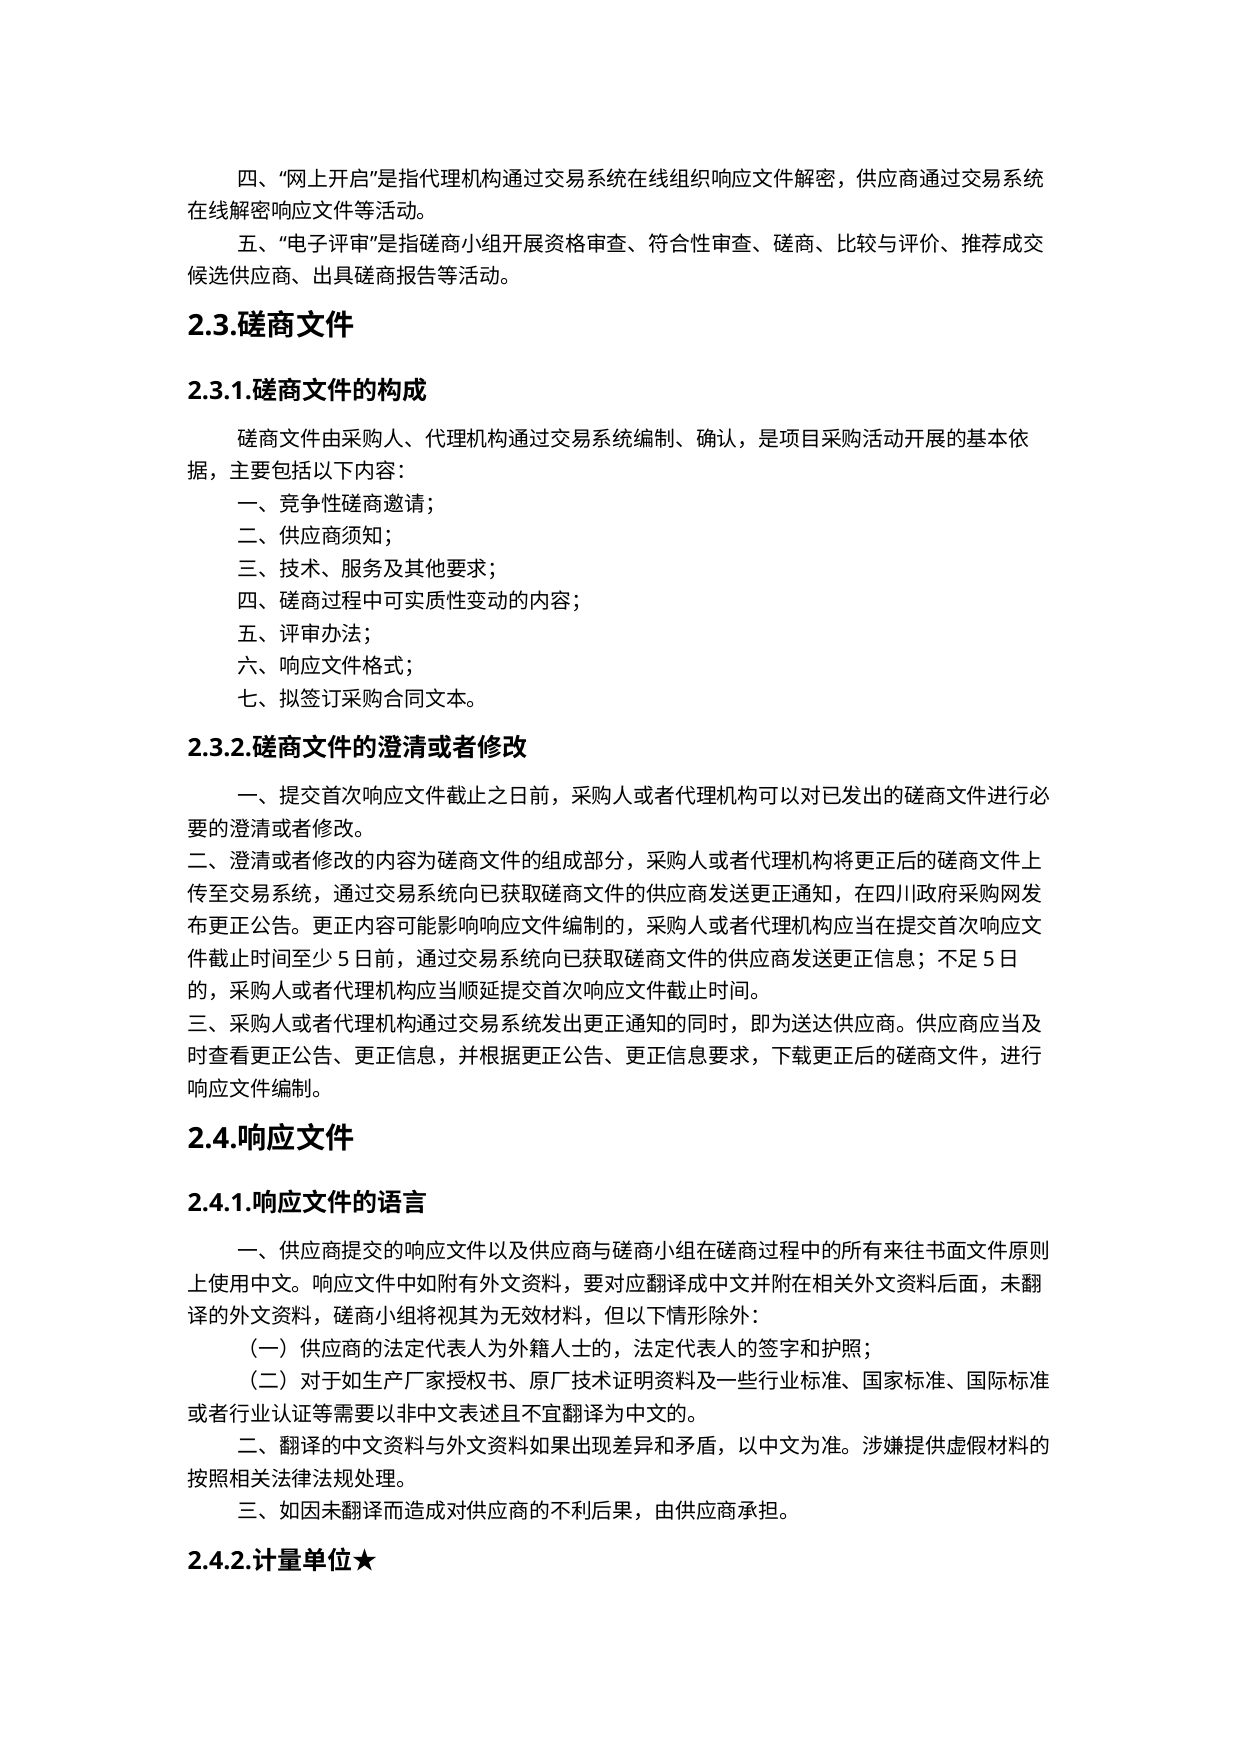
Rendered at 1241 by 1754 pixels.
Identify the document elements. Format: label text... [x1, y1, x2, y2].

text 四、磋商过程中可实质性变动的内容； [187, 584, 1053, 617]
text 2.4.响应文件 [187, 1104, 1053, 1169]
text 2.3.2.磋商文件的澄清或者修改 [187, 714, 1053, 779]
text 三、采购人或者代理机构通过交易系统发出更正通知的同时，即为送达供应商。供应商应当及时查看更正公告、更正信息，并根据更正公告、更正信息要求，下载更正后的磋商文件，进行响应文件编制。 [187, 1007, 1053, 1104]
text 二、澄清或者修改的内容为磋商文件的组成部分，采购人或者代理机构将更正后的磋商文件上传至交易系统，通过交易系统向已获取磋商文件的供应商发送更正通知，在四川政府采购网发布更正公告。更正内容可能影响响应文件编制的，采购人或者代理机构应当在提交首次响应文件截止时间至少5日前，通过交易系统向已获取磋商文件的供应商发送更正信息；不足5日的，采购人或者代理机构应当顺延提交首次响应文件截止时间。 [187, 844, 1053, 1007]
text 2.3.磋商文件 [187, 292, 1053, 357]
text 五、评审办法； [187, 617, 1053, 649]
text 2.4.1.响应文件的语言 [187, 1169, 1053, 1234]
text 2.4.2.计量单位★ [187, 1527, 1053, 1592]
text 2.3.1.磋商文件的构成 [187, 357, 1053, 422]
text 二、供应商须知； [187, 519, 1053, 552]
text 六、响应文件格式； [187, 649, 1053, 682]
text 三、如因未翻译而造成对供应商的不利后果，由供应商承担。 [187, 1494, 1053, 1527]
text 一、供应商提交的响应文件以及供应商与磋商小组在磋商过程中的所有来往书面文件原则上使用中文。响应文件中如附有外文资料，要对应翻译成中文并附在相关外文资料后面，未翻译的外文资料，磋商小组将视其为无效材料，但以下情形除外： [187, 1234, 1053, 1332]
text 二、翻译的中文资料与外文资料如果出现差异和矛盾，以中文为准。涉嫌提供虚假材料的按照相关法律法规处理。 [187, 1429, 1053, 1494]
text 一、提交首次响应文件截止之日前，采购人或者代理机构可以对已发出的磋商文件进行必要的澄清或者修改。 [187, 779, 1053, 844]
text 七、拟签订采购合同文本。 [187, 682, 1053, 714]
text 一、竞争性磋商邀请； [187, 487, 1053, 519]
text （二）对于如生产厂家授权书、原厂技术证明资料及一些行业标准、国家标准、国际标准或者行业认证等需要以非中文表述且不宜翻译为中文的。 [187, 1364, 1053, 1429]
text 五、“电子评审”是指磋商小组开展资格审查、符合性审查、磋商、比较与评价、推荐成交候选供应商、出具磋商报告等活动。 [187, 227, 1053, 292]
text 磋商文件由采购人、代理机构通过交易系统编制、确认，是项目采购活动开展的基本依据，主要包括以下内容： [187, 422, 1053, 487]
text （一）供应商的法定代表人为外籍人士的，法定代表人的签字和护照； [187, 1332, 1053, 1364]
text 四、“网上开启”是指代理机构通过交易系统在线组织响应文件解密，供应商通过交易系统在线解密响应文件等活动。 [187, 162, 1053, 227]
text 三、技术、服务及其他要求； [187, 552, 1053, 584]
